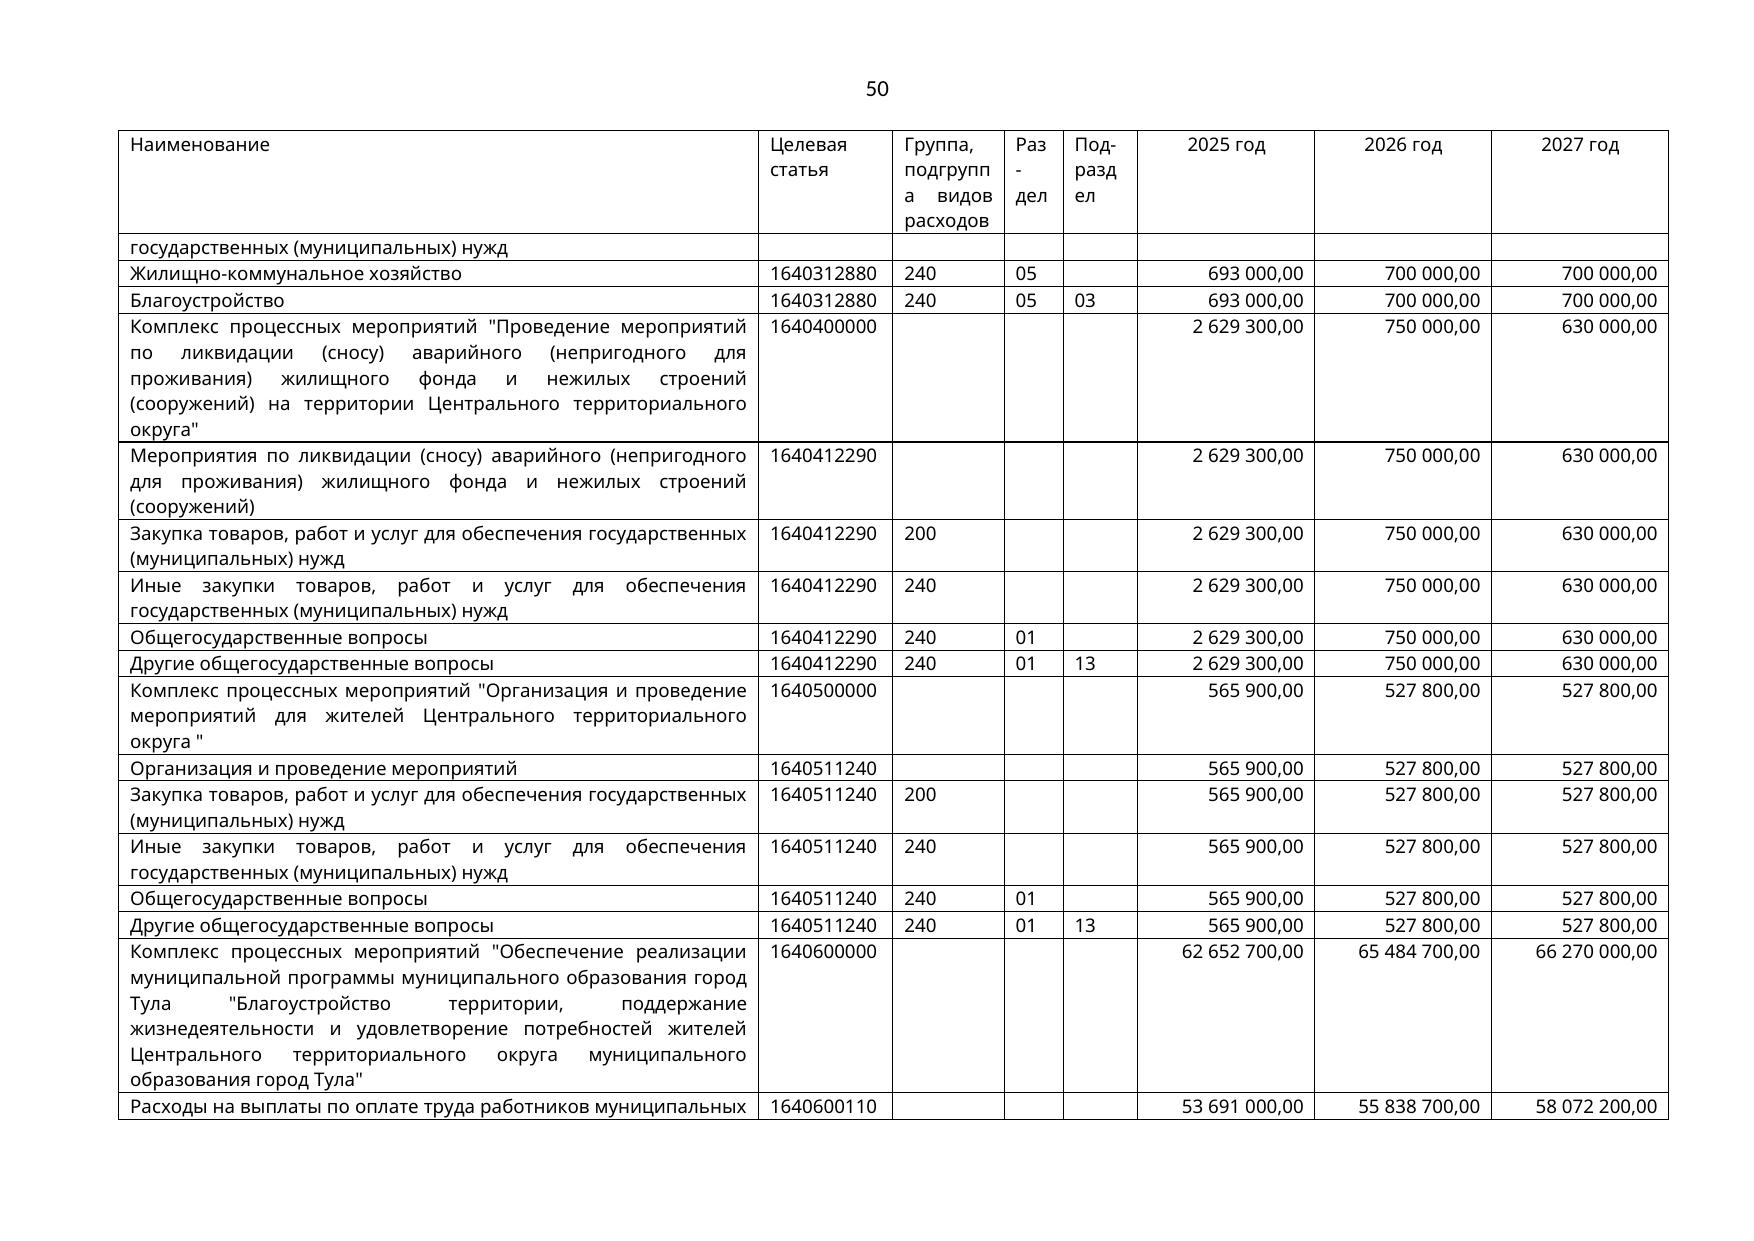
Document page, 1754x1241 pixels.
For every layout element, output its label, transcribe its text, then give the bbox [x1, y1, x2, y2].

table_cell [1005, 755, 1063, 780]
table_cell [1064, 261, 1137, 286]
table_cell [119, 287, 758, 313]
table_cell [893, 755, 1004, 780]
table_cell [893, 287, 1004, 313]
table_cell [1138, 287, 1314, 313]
table_header 2026 год [1315, 131, 1491, 233]
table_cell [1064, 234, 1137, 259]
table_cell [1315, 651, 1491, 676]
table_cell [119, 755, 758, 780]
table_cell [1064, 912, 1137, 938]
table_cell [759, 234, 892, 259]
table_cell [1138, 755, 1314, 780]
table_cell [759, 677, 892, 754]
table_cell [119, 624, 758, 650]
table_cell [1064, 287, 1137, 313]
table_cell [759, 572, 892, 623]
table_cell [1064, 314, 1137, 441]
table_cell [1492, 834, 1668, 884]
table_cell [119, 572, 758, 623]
table_header Целевая статья [759, 131, 892, 233]
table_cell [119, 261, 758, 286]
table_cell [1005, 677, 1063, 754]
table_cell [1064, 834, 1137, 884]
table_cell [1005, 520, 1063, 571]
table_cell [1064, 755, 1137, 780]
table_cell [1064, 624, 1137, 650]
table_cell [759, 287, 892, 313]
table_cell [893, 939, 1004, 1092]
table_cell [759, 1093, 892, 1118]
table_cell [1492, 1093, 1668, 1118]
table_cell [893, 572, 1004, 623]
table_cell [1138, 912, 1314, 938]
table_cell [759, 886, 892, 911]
table_header Наименование [119, 131, 758, 233]
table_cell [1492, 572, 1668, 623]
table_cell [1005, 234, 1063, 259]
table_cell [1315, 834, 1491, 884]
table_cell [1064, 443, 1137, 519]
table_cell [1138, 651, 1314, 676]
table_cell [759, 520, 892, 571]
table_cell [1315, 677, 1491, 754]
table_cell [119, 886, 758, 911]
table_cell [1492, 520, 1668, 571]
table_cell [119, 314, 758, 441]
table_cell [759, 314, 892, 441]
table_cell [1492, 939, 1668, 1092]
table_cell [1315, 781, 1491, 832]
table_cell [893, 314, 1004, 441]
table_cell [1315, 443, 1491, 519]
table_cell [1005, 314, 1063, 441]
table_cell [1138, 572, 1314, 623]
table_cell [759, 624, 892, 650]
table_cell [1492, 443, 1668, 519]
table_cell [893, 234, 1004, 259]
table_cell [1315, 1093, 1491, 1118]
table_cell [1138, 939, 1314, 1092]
table_header 2025 год [1138, 131, 1314, 233]
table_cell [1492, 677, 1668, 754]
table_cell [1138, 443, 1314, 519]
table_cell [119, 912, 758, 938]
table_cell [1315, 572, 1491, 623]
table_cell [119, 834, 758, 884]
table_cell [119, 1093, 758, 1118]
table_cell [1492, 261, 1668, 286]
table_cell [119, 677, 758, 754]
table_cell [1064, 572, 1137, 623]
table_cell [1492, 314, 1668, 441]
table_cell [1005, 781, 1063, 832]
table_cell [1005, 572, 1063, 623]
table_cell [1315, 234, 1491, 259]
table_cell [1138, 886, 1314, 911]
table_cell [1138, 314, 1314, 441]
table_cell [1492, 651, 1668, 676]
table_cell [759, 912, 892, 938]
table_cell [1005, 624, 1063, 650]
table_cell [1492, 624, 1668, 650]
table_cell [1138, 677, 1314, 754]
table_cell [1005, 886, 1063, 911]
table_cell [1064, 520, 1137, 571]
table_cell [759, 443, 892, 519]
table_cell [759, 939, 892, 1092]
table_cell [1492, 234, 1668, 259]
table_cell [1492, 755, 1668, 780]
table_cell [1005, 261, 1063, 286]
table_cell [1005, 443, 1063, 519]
table_header Под-раздел [1064, 131, 1137, 233]
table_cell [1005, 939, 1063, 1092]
table_header 2027 год [1492, 131, 1668, 233]
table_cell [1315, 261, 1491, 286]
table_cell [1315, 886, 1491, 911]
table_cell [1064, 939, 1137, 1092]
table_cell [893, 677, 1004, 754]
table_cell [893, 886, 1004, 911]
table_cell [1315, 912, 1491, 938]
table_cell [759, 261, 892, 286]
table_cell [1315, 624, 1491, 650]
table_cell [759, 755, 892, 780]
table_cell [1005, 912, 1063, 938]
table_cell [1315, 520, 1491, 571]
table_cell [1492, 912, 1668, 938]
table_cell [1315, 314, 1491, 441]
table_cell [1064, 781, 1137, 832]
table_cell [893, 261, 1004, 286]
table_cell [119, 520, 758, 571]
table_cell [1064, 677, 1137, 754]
table_header Группа, подгруппа видов расходов [893, 131, 1004, 233]
table_header Раз-дел [1005, 131, 1063, 233]
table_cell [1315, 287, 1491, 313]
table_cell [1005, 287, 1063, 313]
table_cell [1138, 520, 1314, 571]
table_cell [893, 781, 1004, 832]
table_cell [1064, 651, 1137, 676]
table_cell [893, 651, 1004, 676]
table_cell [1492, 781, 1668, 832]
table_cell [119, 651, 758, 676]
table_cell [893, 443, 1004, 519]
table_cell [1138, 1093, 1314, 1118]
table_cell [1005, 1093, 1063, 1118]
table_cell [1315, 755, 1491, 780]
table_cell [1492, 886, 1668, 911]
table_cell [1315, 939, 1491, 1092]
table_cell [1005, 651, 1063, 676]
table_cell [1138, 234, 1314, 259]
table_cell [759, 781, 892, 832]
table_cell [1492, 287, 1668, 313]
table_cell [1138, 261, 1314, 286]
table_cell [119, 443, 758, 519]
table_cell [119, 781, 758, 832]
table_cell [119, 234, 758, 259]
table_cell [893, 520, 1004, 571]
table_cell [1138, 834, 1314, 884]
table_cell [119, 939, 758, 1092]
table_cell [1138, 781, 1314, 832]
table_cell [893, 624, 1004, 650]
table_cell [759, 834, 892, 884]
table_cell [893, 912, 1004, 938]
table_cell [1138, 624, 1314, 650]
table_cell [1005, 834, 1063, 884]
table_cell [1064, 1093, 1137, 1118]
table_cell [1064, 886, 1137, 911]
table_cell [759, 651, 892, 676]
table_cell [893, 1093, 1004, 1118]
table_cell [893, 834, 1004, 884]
